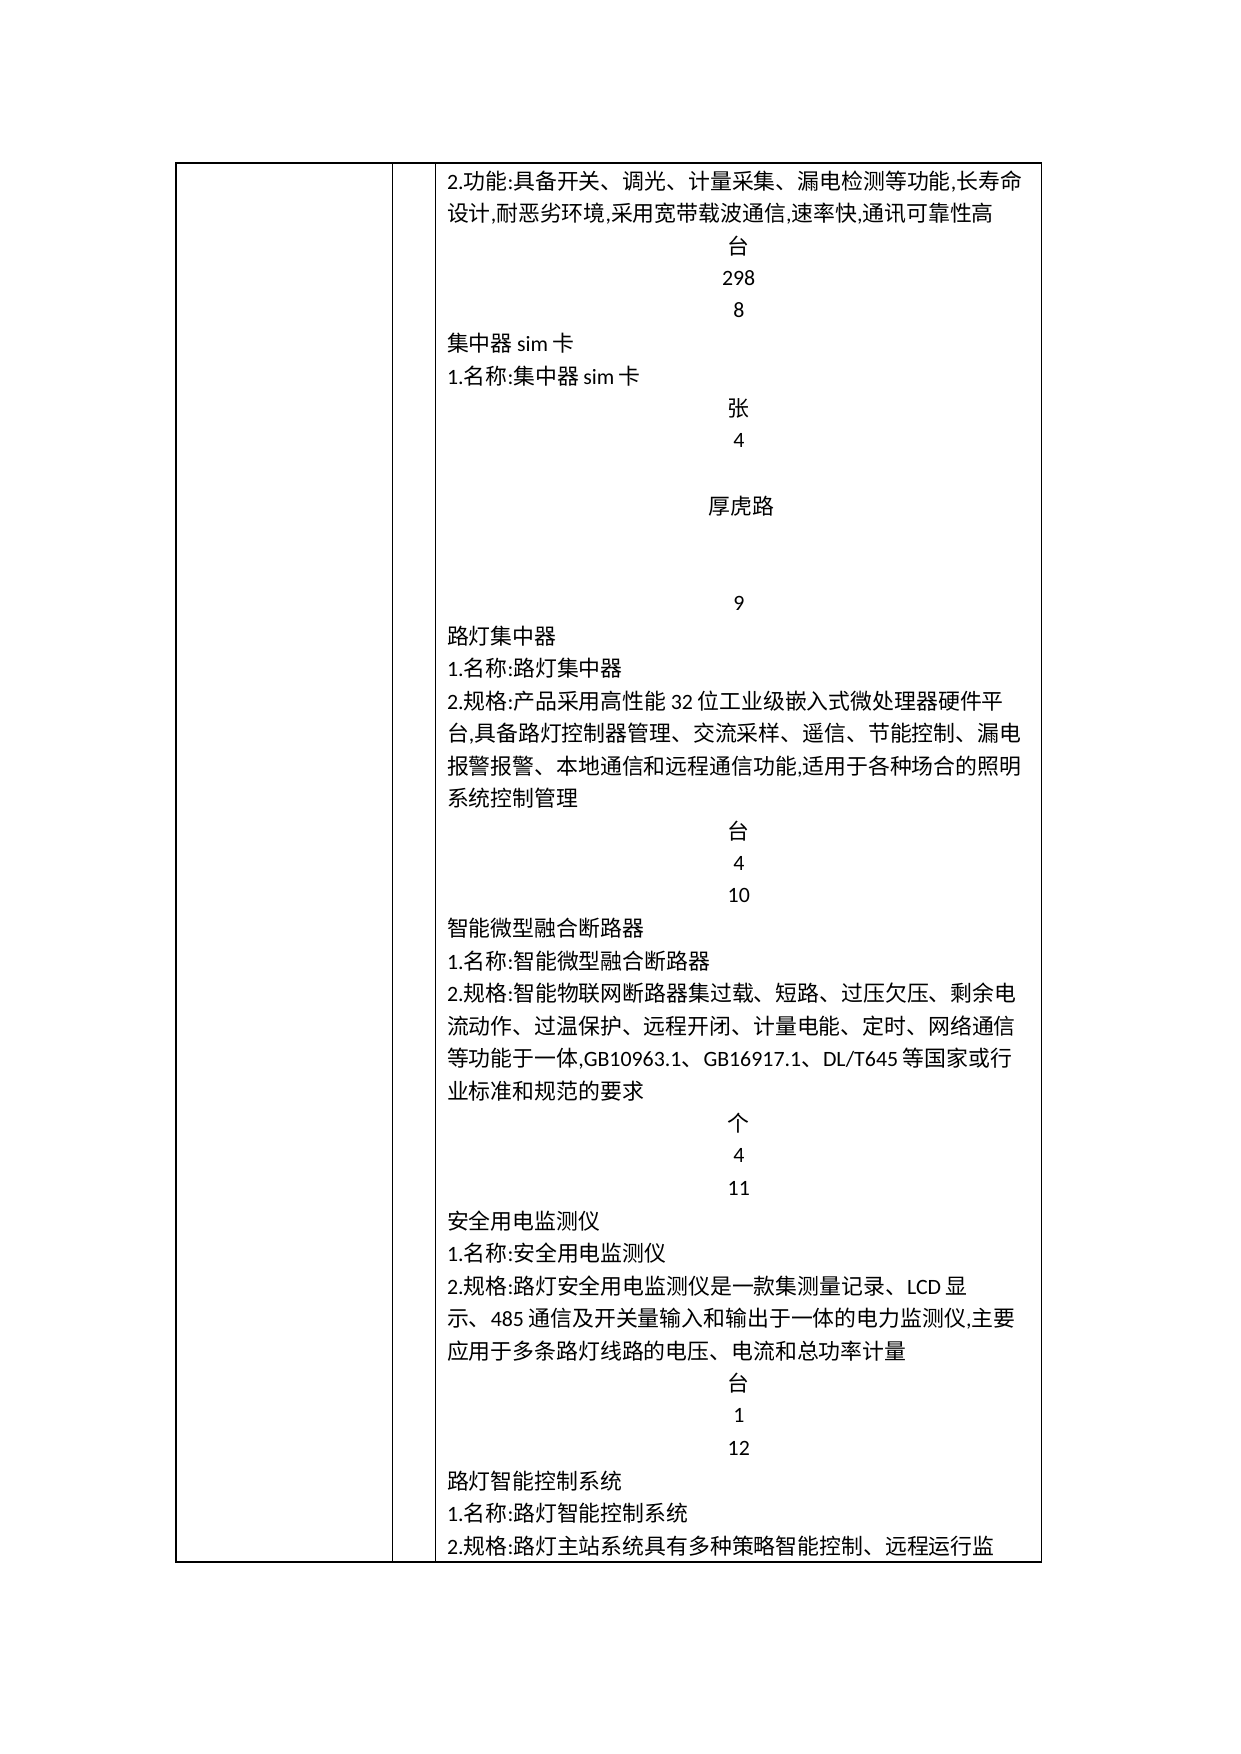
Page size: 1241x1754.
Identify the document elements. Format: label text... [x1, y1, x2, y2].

table_cell 1 [393, 164, 435, 1561]
table_cell [177, 164, 392, 1561]
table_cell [436, 164, 1041, 1561]
